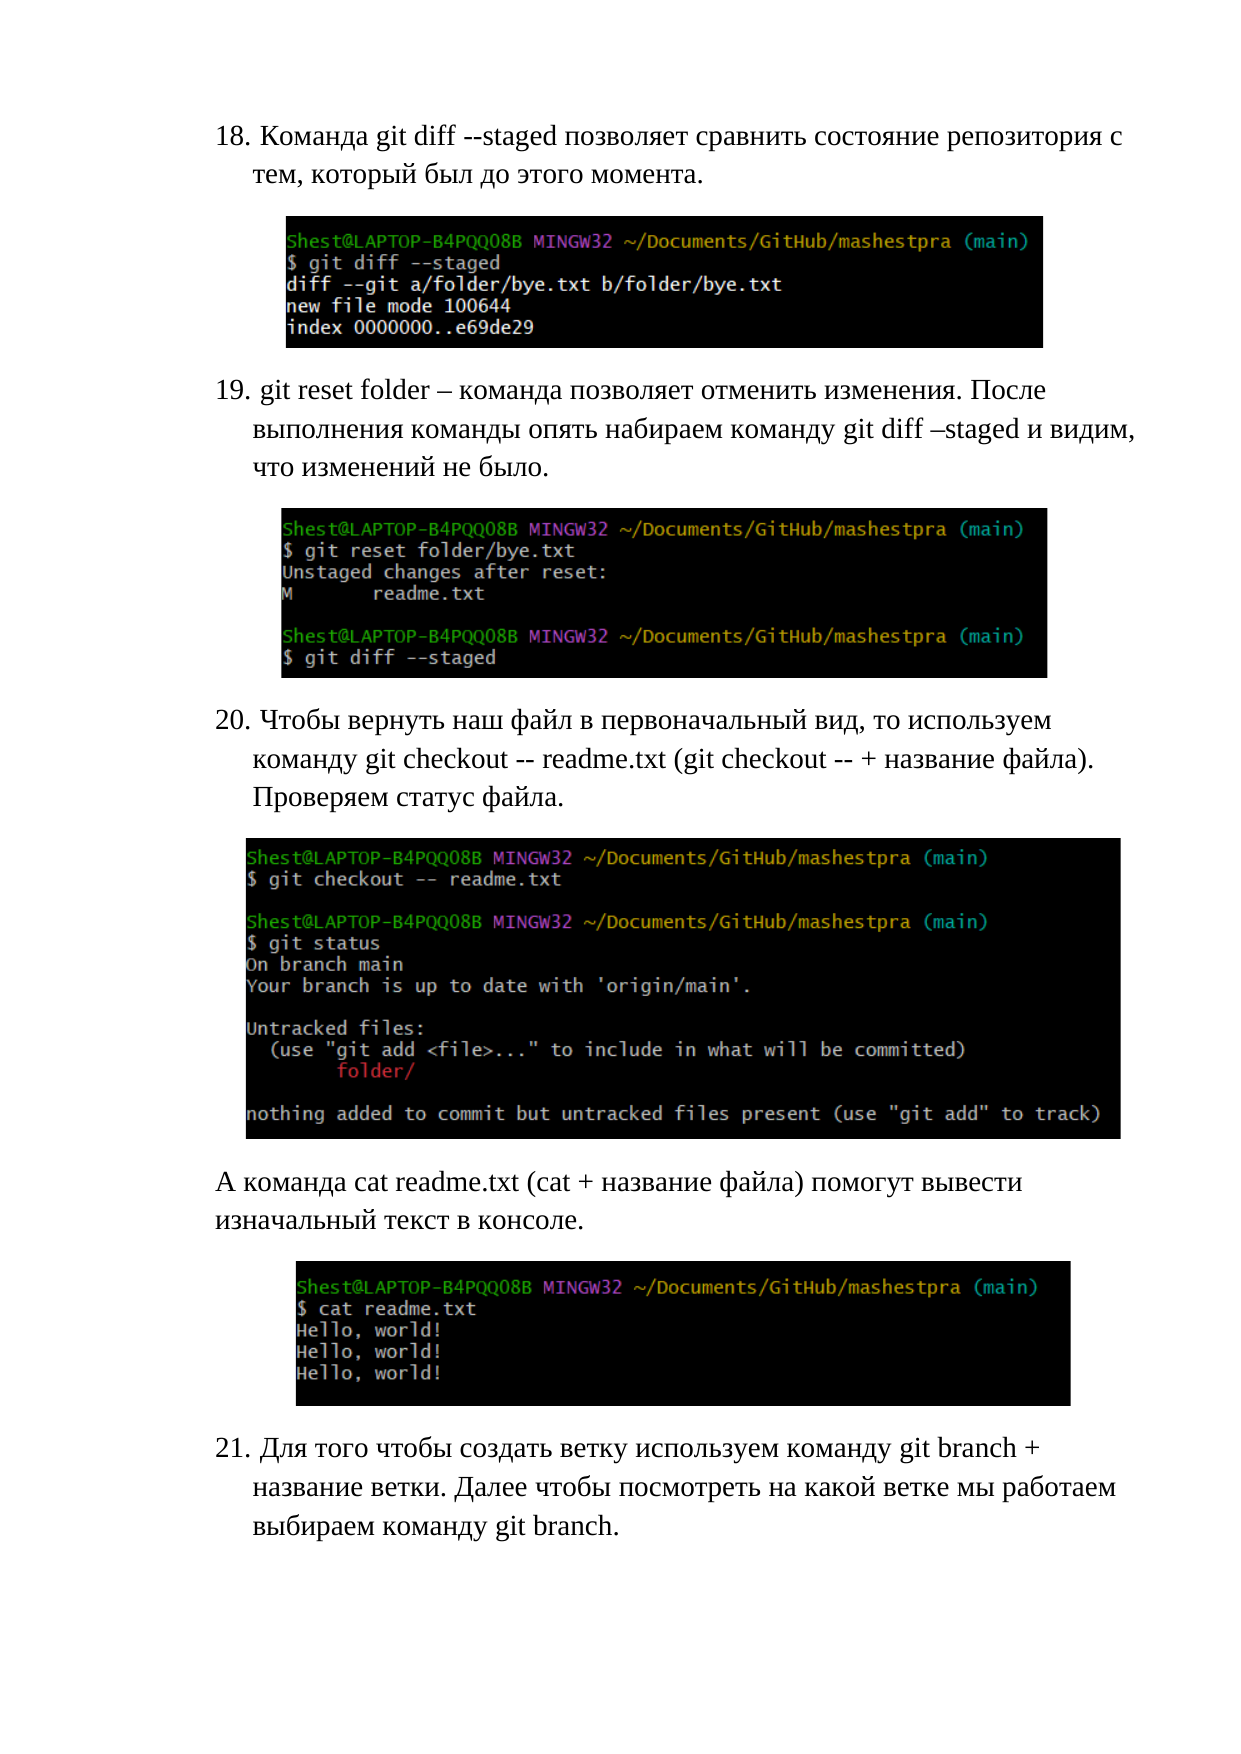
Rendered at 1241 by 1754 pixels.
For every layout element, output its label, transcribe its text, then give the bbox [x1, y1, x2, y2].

list Чтобы вернуть наш файл в первоначальный вид, то используем команду git checkout -- readme.txt (git checkout -- + название файла). Проверяем статус файла. [215, 702, 1152, 813]
text А команда cat readme.txt (cat + название файла) помогут вывести изначальный текст в консоле. [215, 1164, 1152, 1236]
picture [245, 838, 1121, 1139]
list Команда git diff --staged позволяет сравнить состояние репозитория с тем, который был до этого момента. [215, 118, 1152, 190]
list git reset folder – команда позволяет отменить изменения. После выполнения команды опять набираем команду git diff –staged и видим, что изменений не было. [215, 372, 1152, 483]
picture [281, 508, 1048, 678]
picture [295, 1261, 1071, 1406]
list Для того чтобы создать ветку используем команду git branch + название ветки. Далее чтобы посмотреть на какой ветке мы работаем выбираем команду git branch. [215, 1431, 1152, 1541]
picture [285, 216, 1044, 348]
